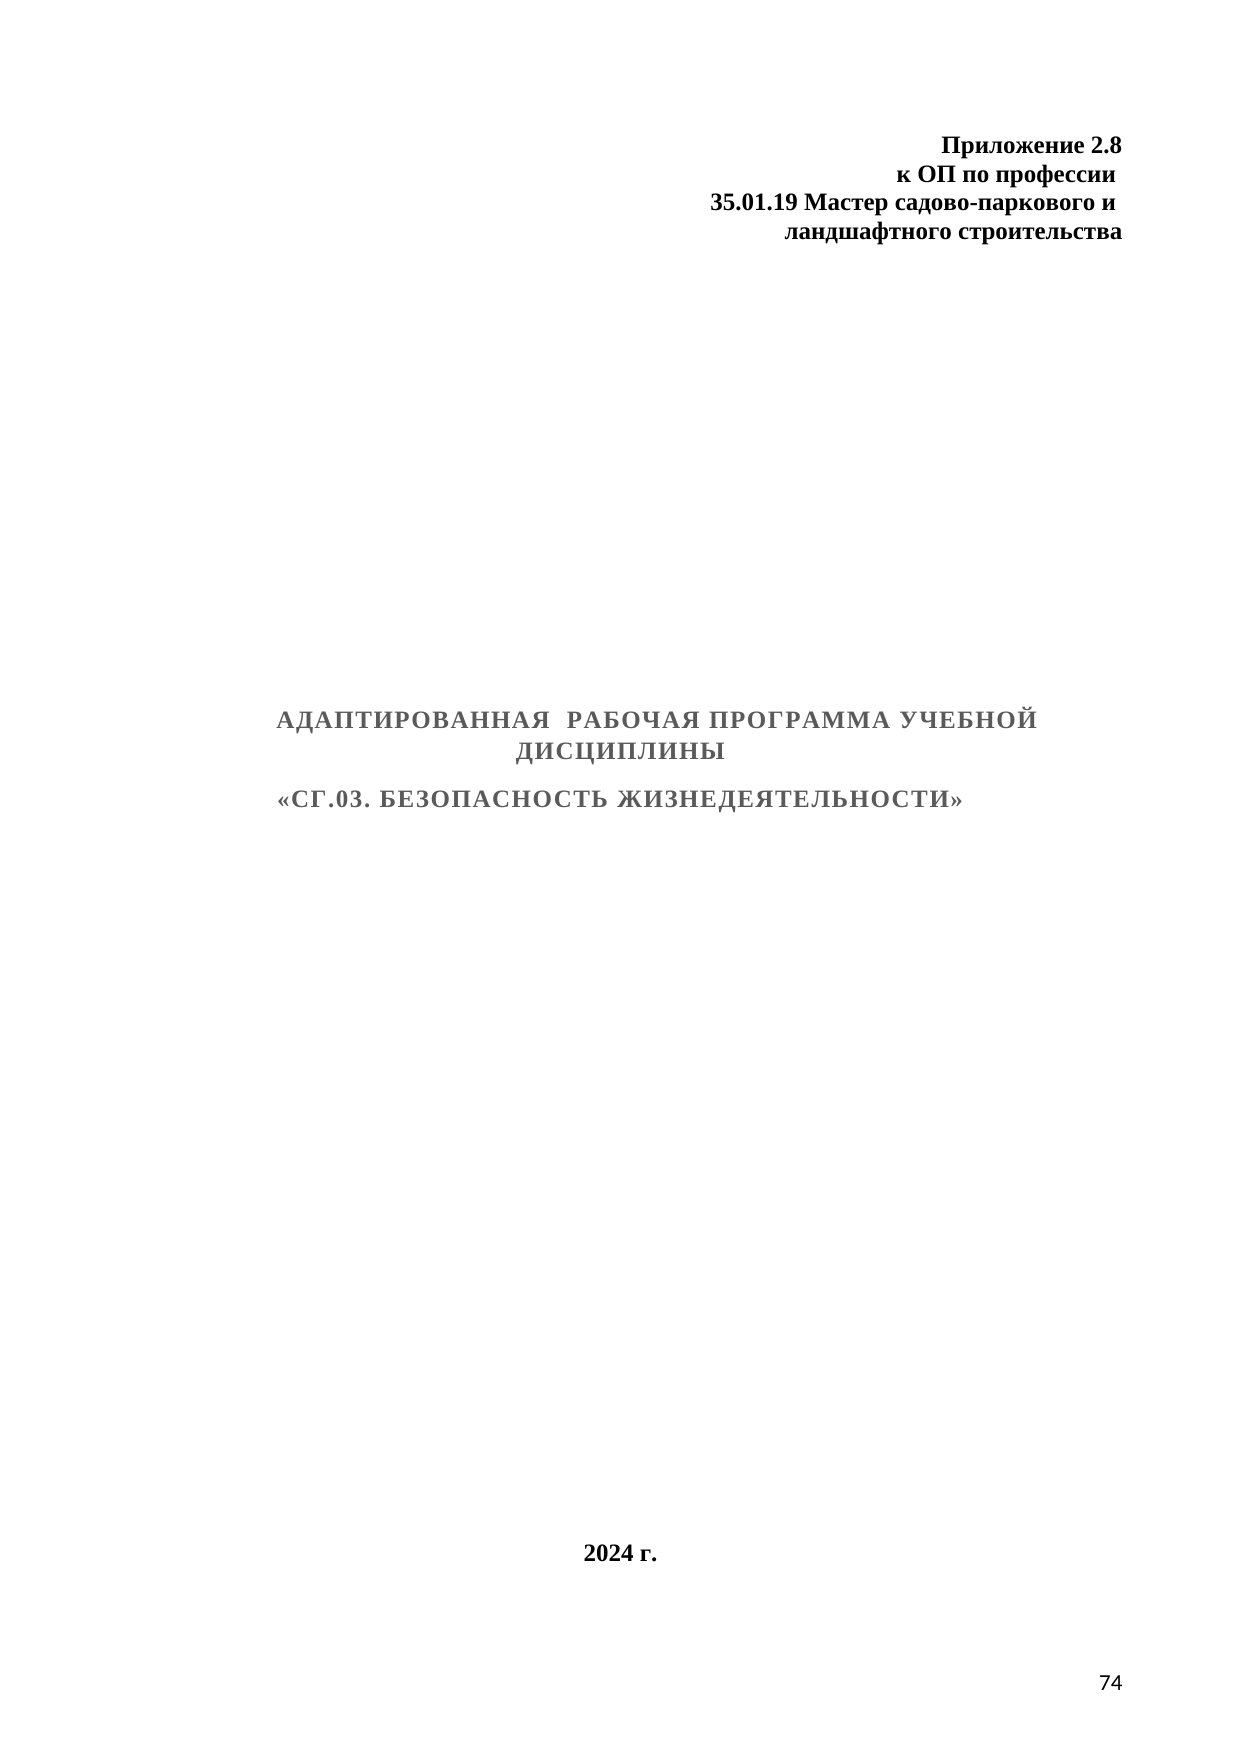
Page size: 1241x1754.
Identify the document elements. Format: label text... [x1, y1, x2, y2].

subtitle АДАПТИРОВАННАЯ РАБОЧАЯ ПРОГРАММА УЧЕБНОЙ ДИСЦИПЛИНЫ [118, 705, 1122, 765]
text к ОП по профессии 35.01.19 Мастер садово-паркового и ландшафтного строительства [118, 159, 1122, 245]
subtitle «СГ.03. БЕЗОПАСНОСТЬ ЖИЗНЕДЕЯТЕЛЬНОСТИ» [118, 784, 1122, 812]
text 2024 г.СОДЕРЖАНИЕ [118, 1538, 1122, 1567]
text Приложение 2.8 [118, 130, 1122, 159]
